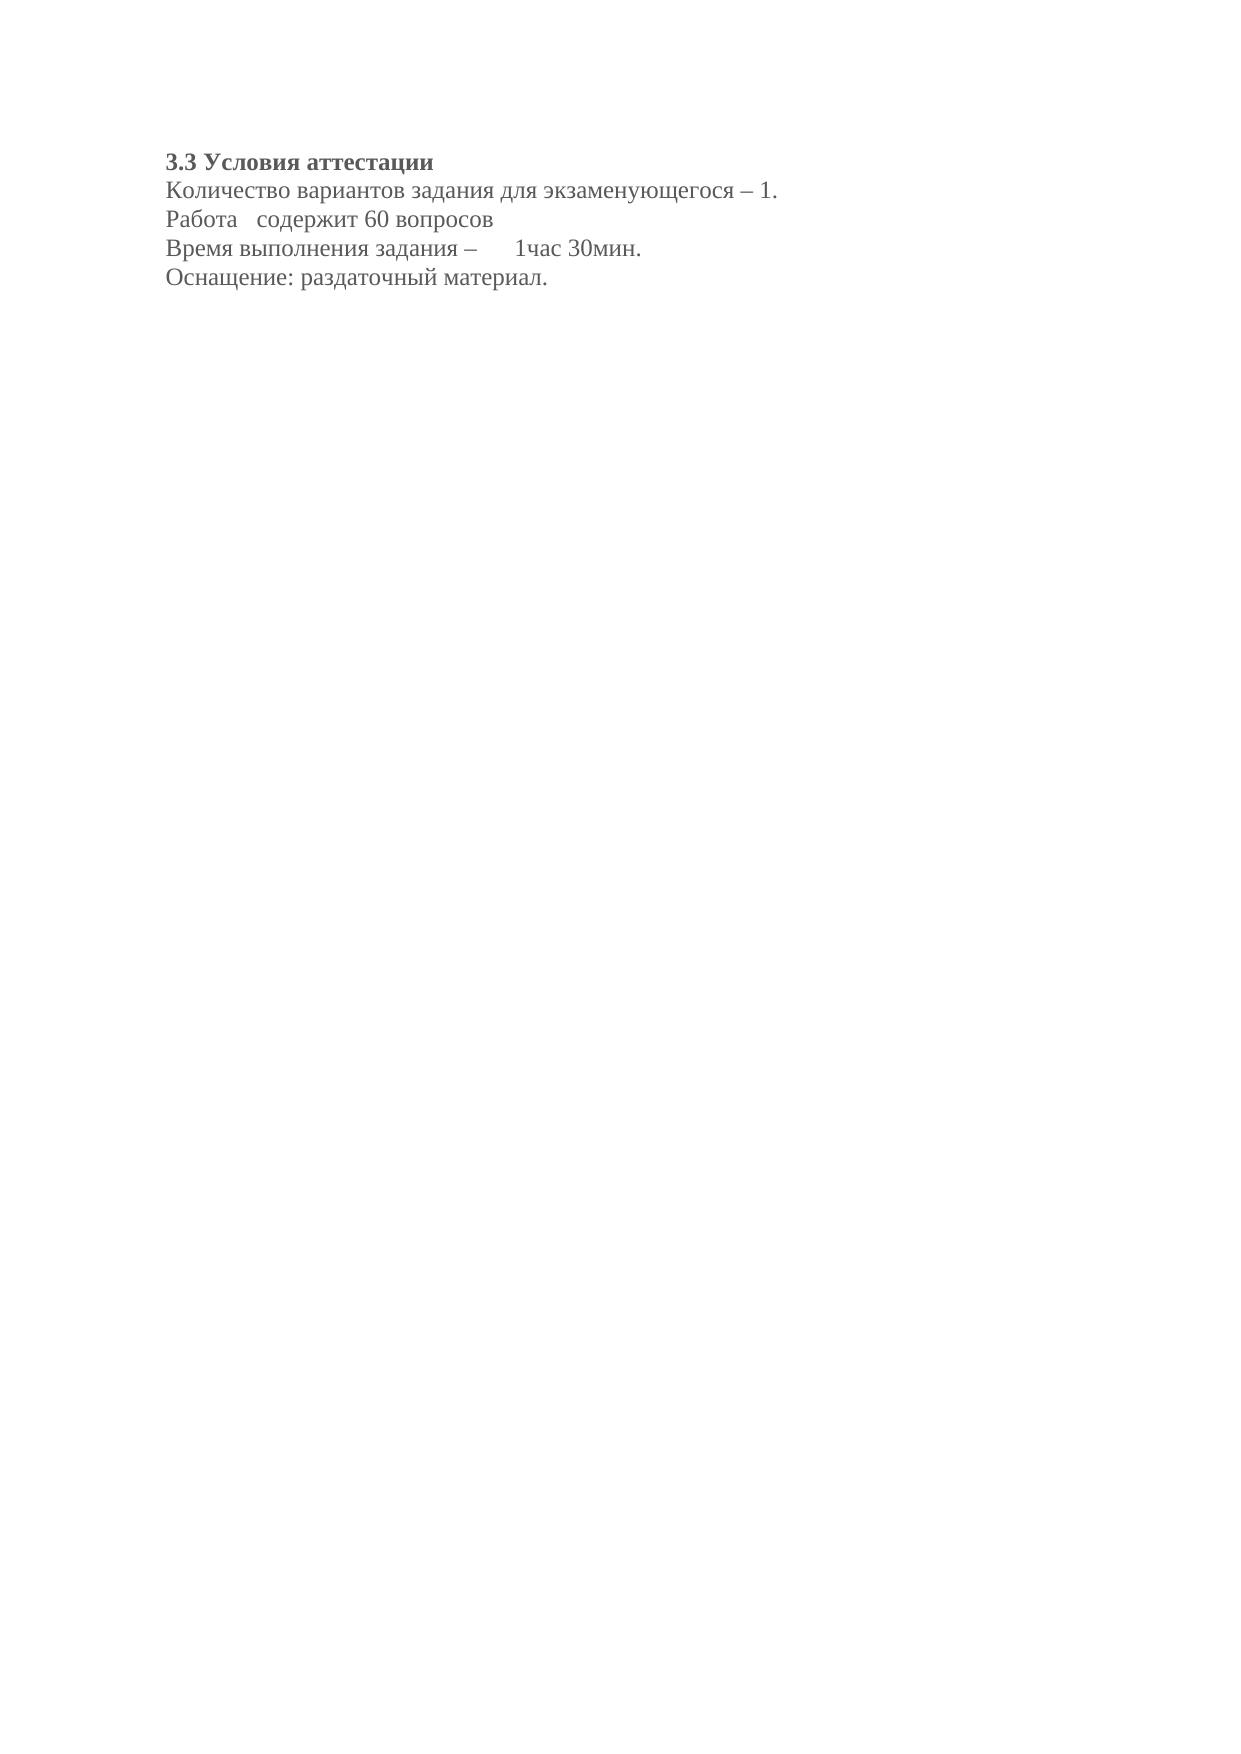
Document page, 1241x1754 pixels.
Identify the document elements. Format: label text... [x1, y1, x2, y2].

text Количество вариантов задания для экзаменующегося – 1. [165, 176, 1152, 204]
text Работа содержит 60 вопросов [165, 204, 1152, 233]
text Время выполнения задания – 1час 30мин. [165, 233, 1152, 262]
text 3.3 Условия аттестации [165, 147, 1152, 176]
text Оснащение: раздаточный материал. [165, 262, 1152, 291]
